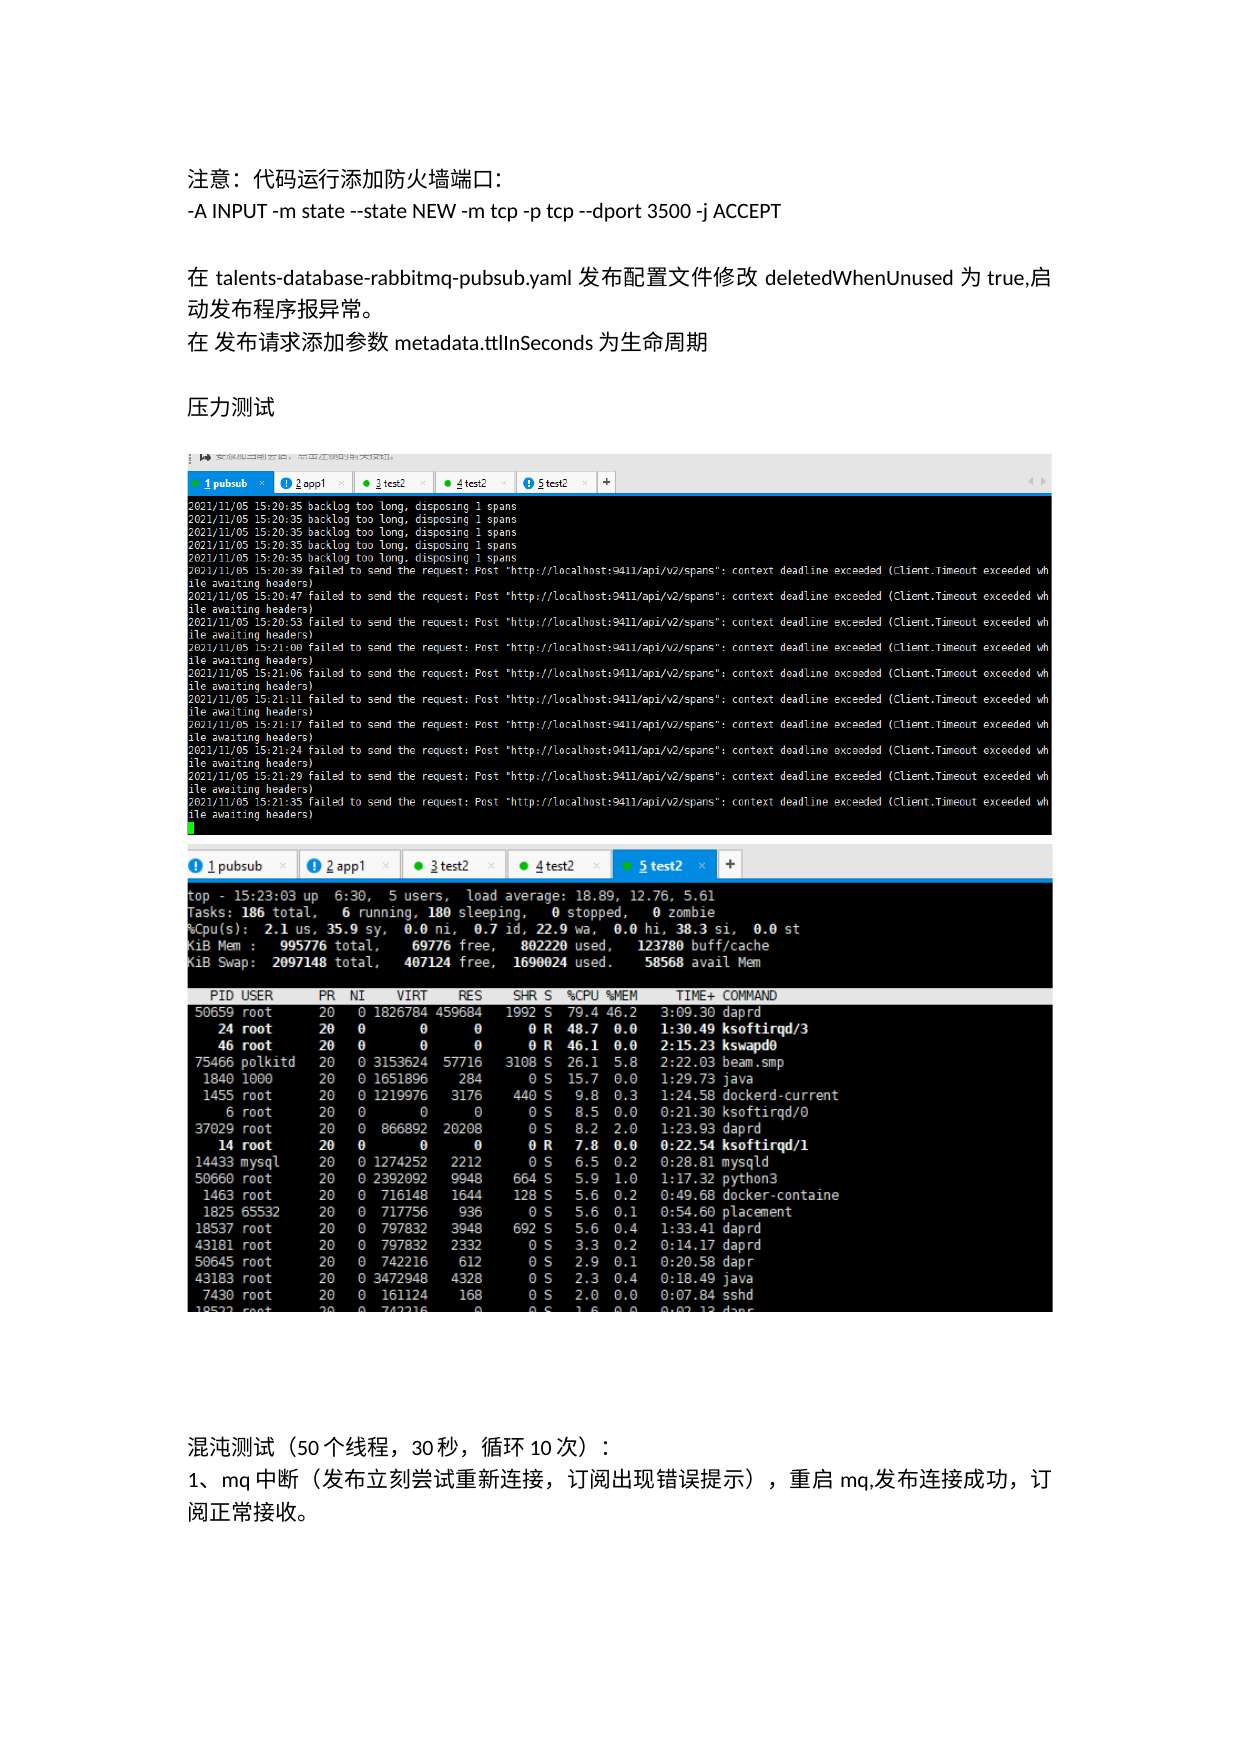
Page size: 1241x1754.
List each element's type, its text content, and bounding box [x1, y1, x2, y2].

text 在 发布请求添加参数 metadata.ttlInSeconds 为生命周期 [187, 324, 1053, 357]
text 1、mq中断（发布立刻尝试重新连接，订阅出现错误提示），重启mq,发布连接成功，订阅正常接收。 [187, 1462, 1053, 1527]
text 注意：代码运行添加防火墙端口： [187, 162, 1053, 194]
picture [187, 844, 1053, 1312]
text -A INPUT -m state --state NEW -m tcp -p tcp --dport 3500 -j ACCEPT [187, 194, 1053, 227]
text 在 talents-database-rabbitmq-pubsub.yaml 发布配置文件修改 deletedWhenUnused 为true,启动发布程序报异常。 [187, 259, 1053, 324]
text 压力测试 [187, 389, 1053, 422]
text 混沌测试（50个线程，30秒，循环10次）： [187, 1429, 1053, 1462]
picture [187, 454, 1052, 835]
